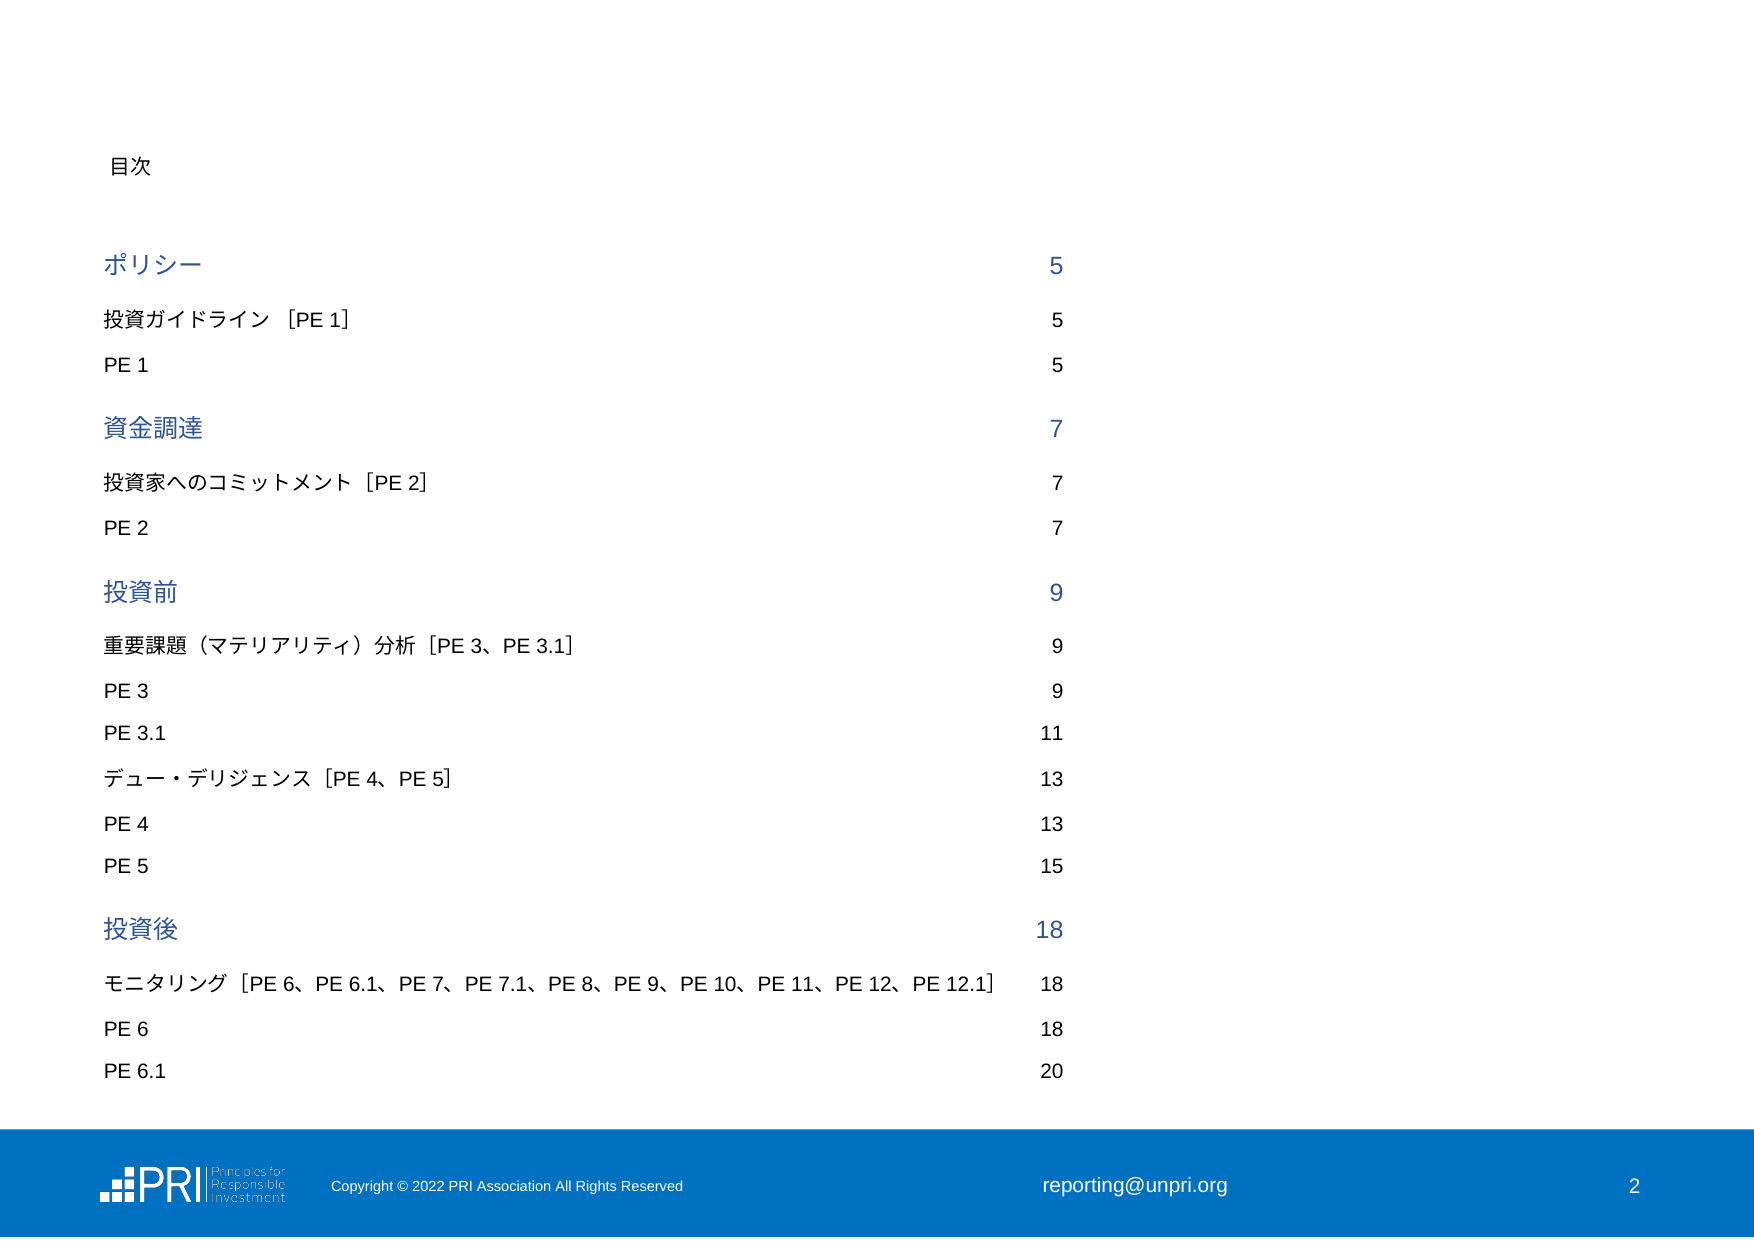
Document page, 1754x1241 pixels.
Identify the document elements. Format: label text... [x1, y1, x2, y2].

picture [97, 1163, 287, 1205]
text 目次 [103, 150, 1650, 180]
